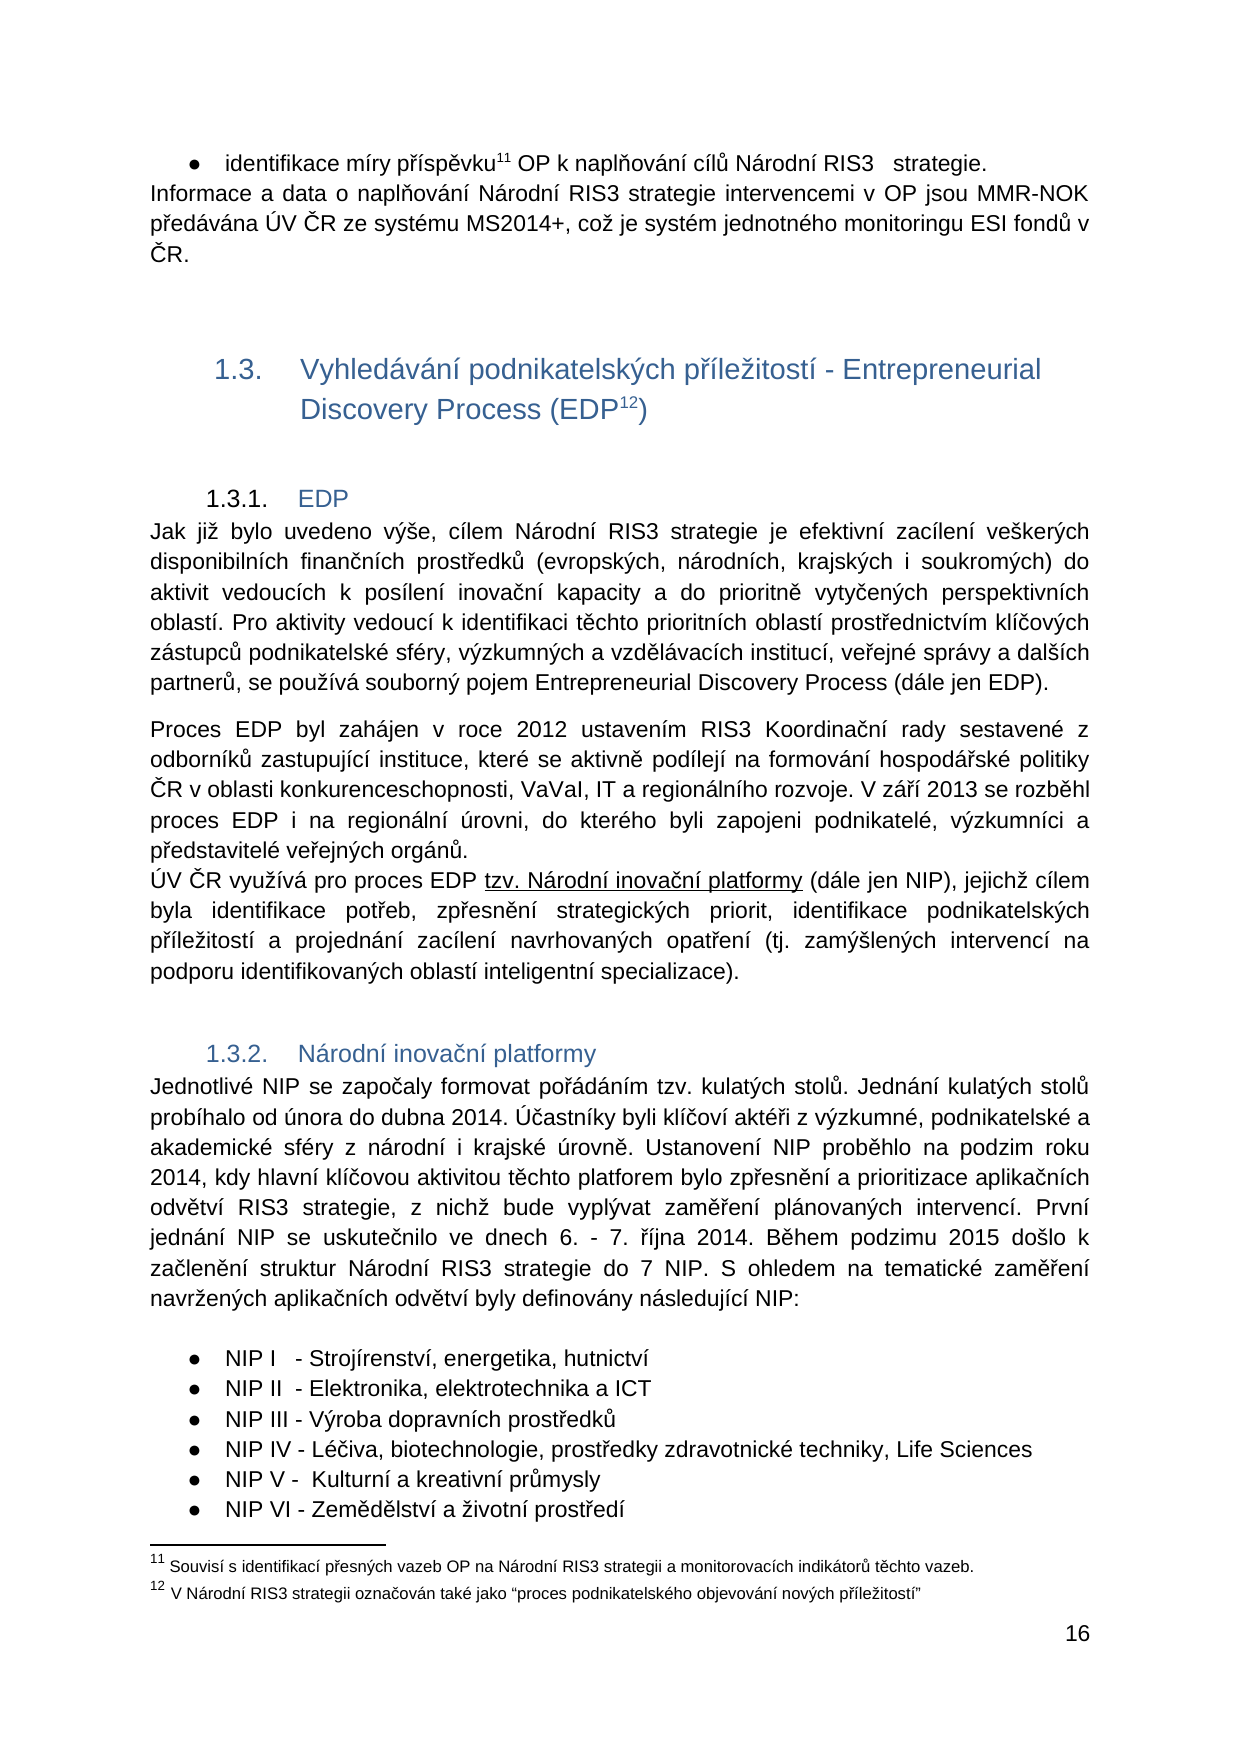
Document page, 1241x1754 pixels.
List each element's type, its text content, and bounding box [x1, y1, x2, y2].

list NIP I - Strojírenství, energetika, hutnictví [187, 1345, 1090, 1372]
list NIP III - Výroba dopravních prostředků [187, 1406, 1090, 1432]
subtitle Vyhledávání podnikatelských příležitostí - Entrepreneurial Discovery Process (EDP) [262, 352, 1090, 426]
list NIP IV - Léčiva, biotechnologie, prostředky zdravotnické techniky, Life Sciences [187, 1436, 1090, 1462]
text Jak již bylo uvedeno výše, cílem Národní RIS3 strategie je efektivní zacílení veškerých disponibilních finančních prostředků (evropských, národních, krajských i soukromých) do aktivit vedoucích k posílení inovační kapacity a do prioritně vytyčených perspektivních oblastí. Pro aktivity vedoucí k identifikaci těchto prioritních oblastí prostřednictvím klíčových zástupců podnikatelské sféry, výzkumných a vzdělávacích institucí, veřejné správy a dalších partnerů, se používá souborný pojem Entrepreneurial Discovery Process (dále jen EDP). [150, 518, 1090, 695]
text Informace a data o naplňování Národní RIS3 strategie intervencemi v OP jsou MMR-NOK předávána ÚV ČR ze systému MS2014+, což je systém jednotného monitoringu ESI fondů v ČR. [150, 180, 1090, 267]
text Jednotlivé NIP se započaly formovat pořádáním tzv. kulatých stolů. Jednání kulatých stolů probíhalo od února do dubna 2014. Účastníky byli klíčoví aktéři z výzkumné, podnikatelské a akademické sféry z národní i krajské úrovně. Ustanovení NIP proběhlo na podzim roku 2014, kdy hlavní klíčovou aktivitou těchto platforem bylo zpřesnění a prioritizace aplikačních odvětví RIS3 strategie, z nichž bude vyplývat zaměření plánovaných intervencí. První jednání NIP se uskutečnilo ve dnech 6. - 7. října 2014. Během podzimu 2015 došlo k začlenění struktur Národní RIS3 strategie do 7 NIP. S ohledem na tematické zaměření navržených aplikačních odvětví byly definovány následující NIP: [150, 1073, 1090, 1311]
list NIP V - Kulturní a kreativní průmysly [187, 1466, 1090, 1492]
text Proces EDP byl zahájen v roce 2012 ustavením RIS3 Koordinační rady sestavené z odborníků zastupující instituce, které se aktivně podílejí na formování hospodářské politiky ČR v oblasti konkurenceschopnosti, VaVaI, IT a regionálního rozvoje. V září 2013 se rozběhl proces EDP i na regionální úrovni, do kterého byli zapojeni podnikatelé, výzkumníci a představitelé veřejných orgánů. [150, 716, 1090, 863]
list NIP VI - Zemědělství a životní prostředí [187, 1496, 1090, 1523]
subtitle Národní inovační platformy [268, 1039, 1090, 1068]
subtitle EDP [268, 483, 1090, 512]
list identifikace míry příspěvku OP k naplňování cílů Národní RIS3 strategie. [187, 150, 1090, 176]
list NIP II - Elektronika, elektrotechnika a ICT [187, 1375, 1090, 1402]
text ÚV ČR využívá pro proces EDP tzv. Národní inovační platformy (dále jen NIP), jejichž cílem byla identifikace potřeb, zpřesnění strategických priorit, identifikace podnikatelských příležitostí a projednání zacílení navrhovaných opatření (tj. zamýšlených intervencí na podporu identifikovaných oblastí inteligentní specializace). [150, 867, 1090, 984]
